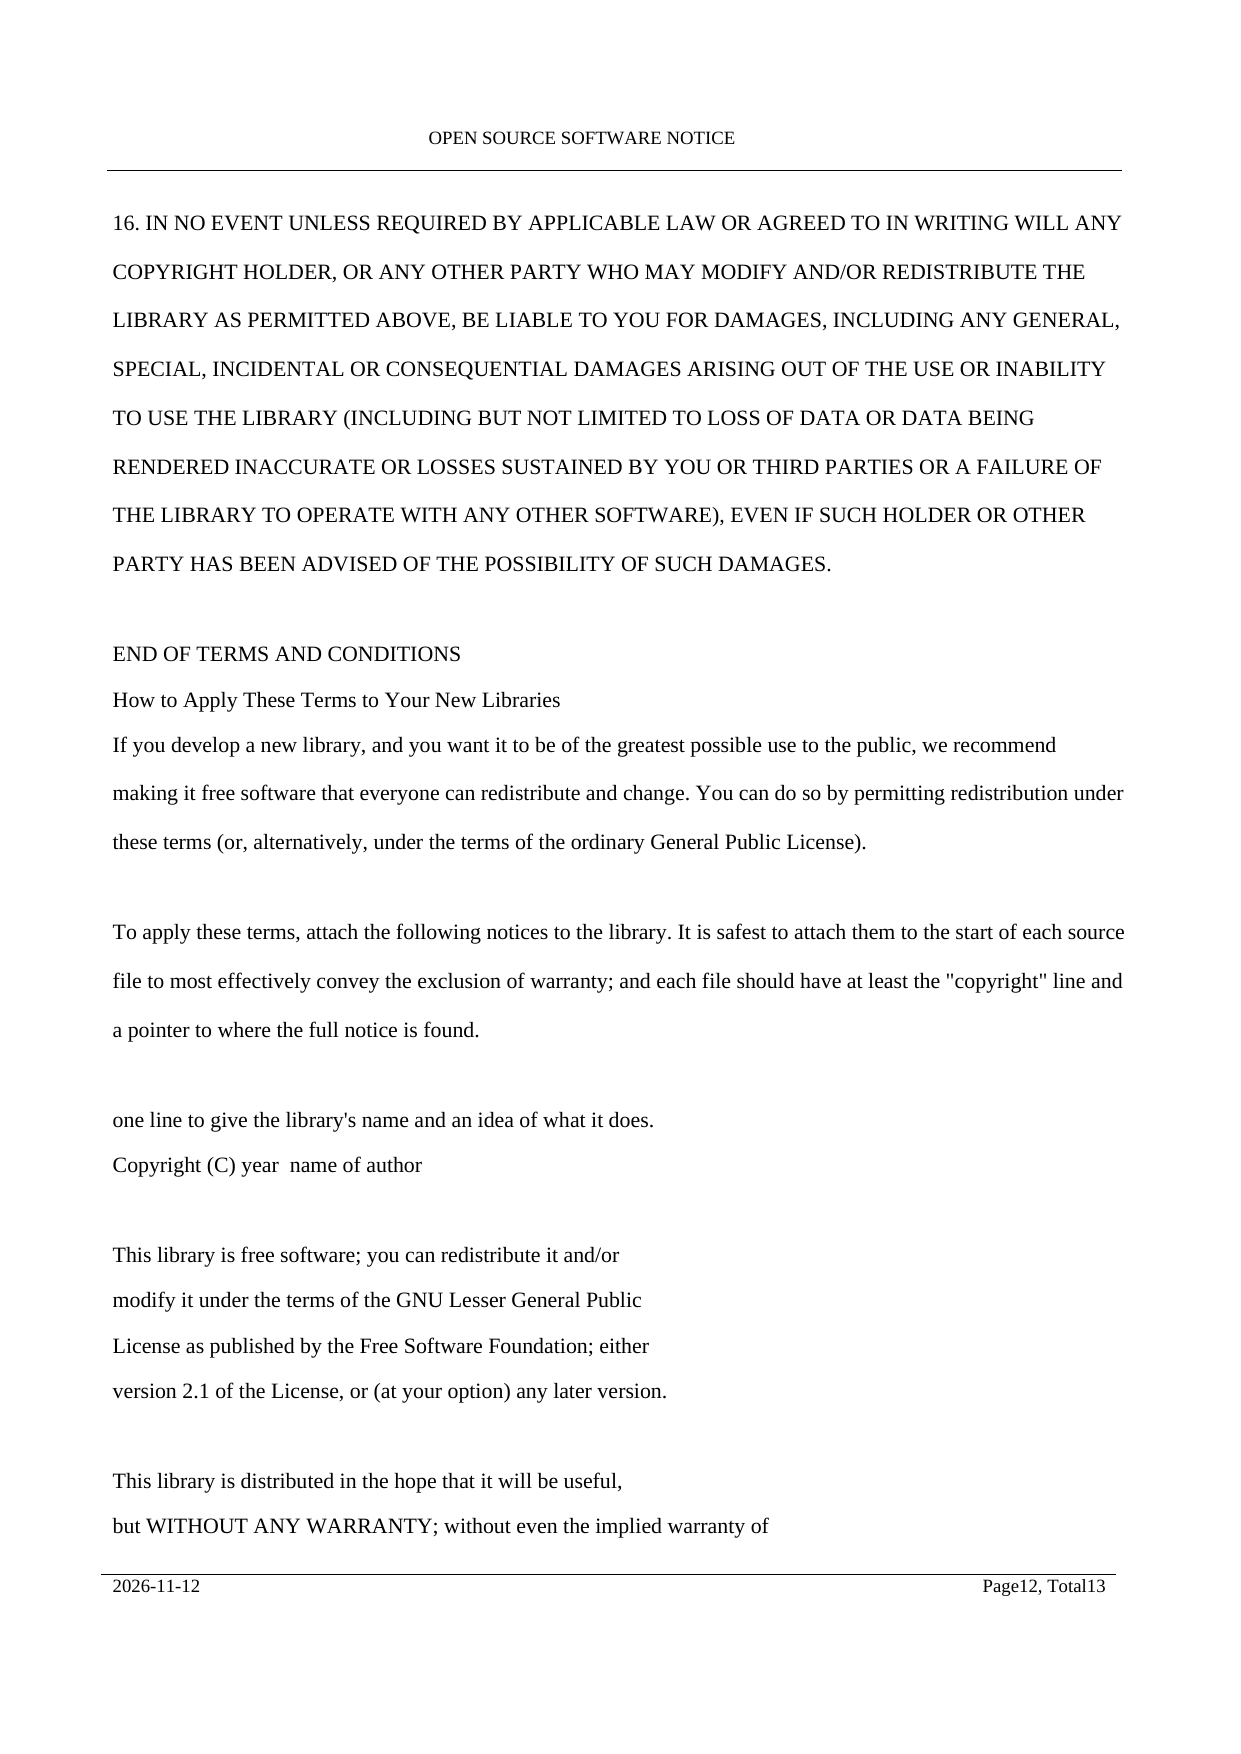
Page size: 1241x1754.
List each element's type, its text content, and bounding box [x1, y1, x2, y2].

text If you develop a new library, and you want it to be of the greatest possible use to the public, we recommend making it free software that everyone can redistribute and change. You can do so by permitting redistribution under these terms (or, alternatively, under the terms of the ordinary General Public License). [112, 728, 1128, 858]
text 16. IN NO EVENT UNLESS REQUIRED BY APPLICABLE LAW OR AGREED TO IN WRITING WILL ANY COPYRIGHT HOLDER, OR ANY OTHER PARTY WHO MAY MODIFY AND/OR REDISTRIBUTE THE LIBRARY AS PERMITTED ABOVE, BE LIABLE TO YOU FOR DAMAGES, INCLUDING ANY GENERAL, SPECIAL, INCIDENTAL OR CONSEQUENTIAL DAMAGES ARISING OUT OF THE USE OR INABILITY TO USE THE LIBRARY (INCLUDING BUT NOT LIMITED TO LOSS OF DATA OR DATA BEING RENDERED INACCURATE OR LOSSES SUSTAINED BY YOU OR THIRD PARTIES OR A FAILURE OF THE LIBRARY TO OPERATE WITH ANY OTHER SOFTWARE), EVEN IF SUCH HOLDER OR OTHER PARTY HAS BEEN ADVISED OF THE POSSIBILITY OF SUCH DAMAGES. [112, 206, 1128, 580]
text version 2.1 of the License, or (at your option) any later version. [112, 1374, 1128, 1407]
text Copyright (C) year name of author [112, 1148, 1128, 1181]
text License as published by the Free Software Foundation; either [112, 1329, 1128, 1361]
text but WITHOUT ANY WARRANTY; without even the implied warranty of [112, 1509, 1128, 1542]
text To apply these terms, attach the following notices to the library. It is safest to attach them to the start of each source file to most effectively convey the exclusion of warranty; and each file should have at least the "copyright" line and a pointer to where the full notice is found. [112, 916, 1128, 1046]
text This library is free software; you can redistribute it and/or [112, 1239, 1128, 1271]
text modify it under the terms of the GNU Lesser General Public [112, 1284, 1128, 1316]
text END OF TERMS AND CONDITIONS [112, 638, 1128, 670]
text one line to give the library's name and an idea of what it does. [112, 1103, 1128, 1136]
text This library is distributed in the hope that it will be useful, [112, 1464, 1128, 1497]
text How to Apply These Terms to Your New Libraries [112, 683, 1128, 715]
